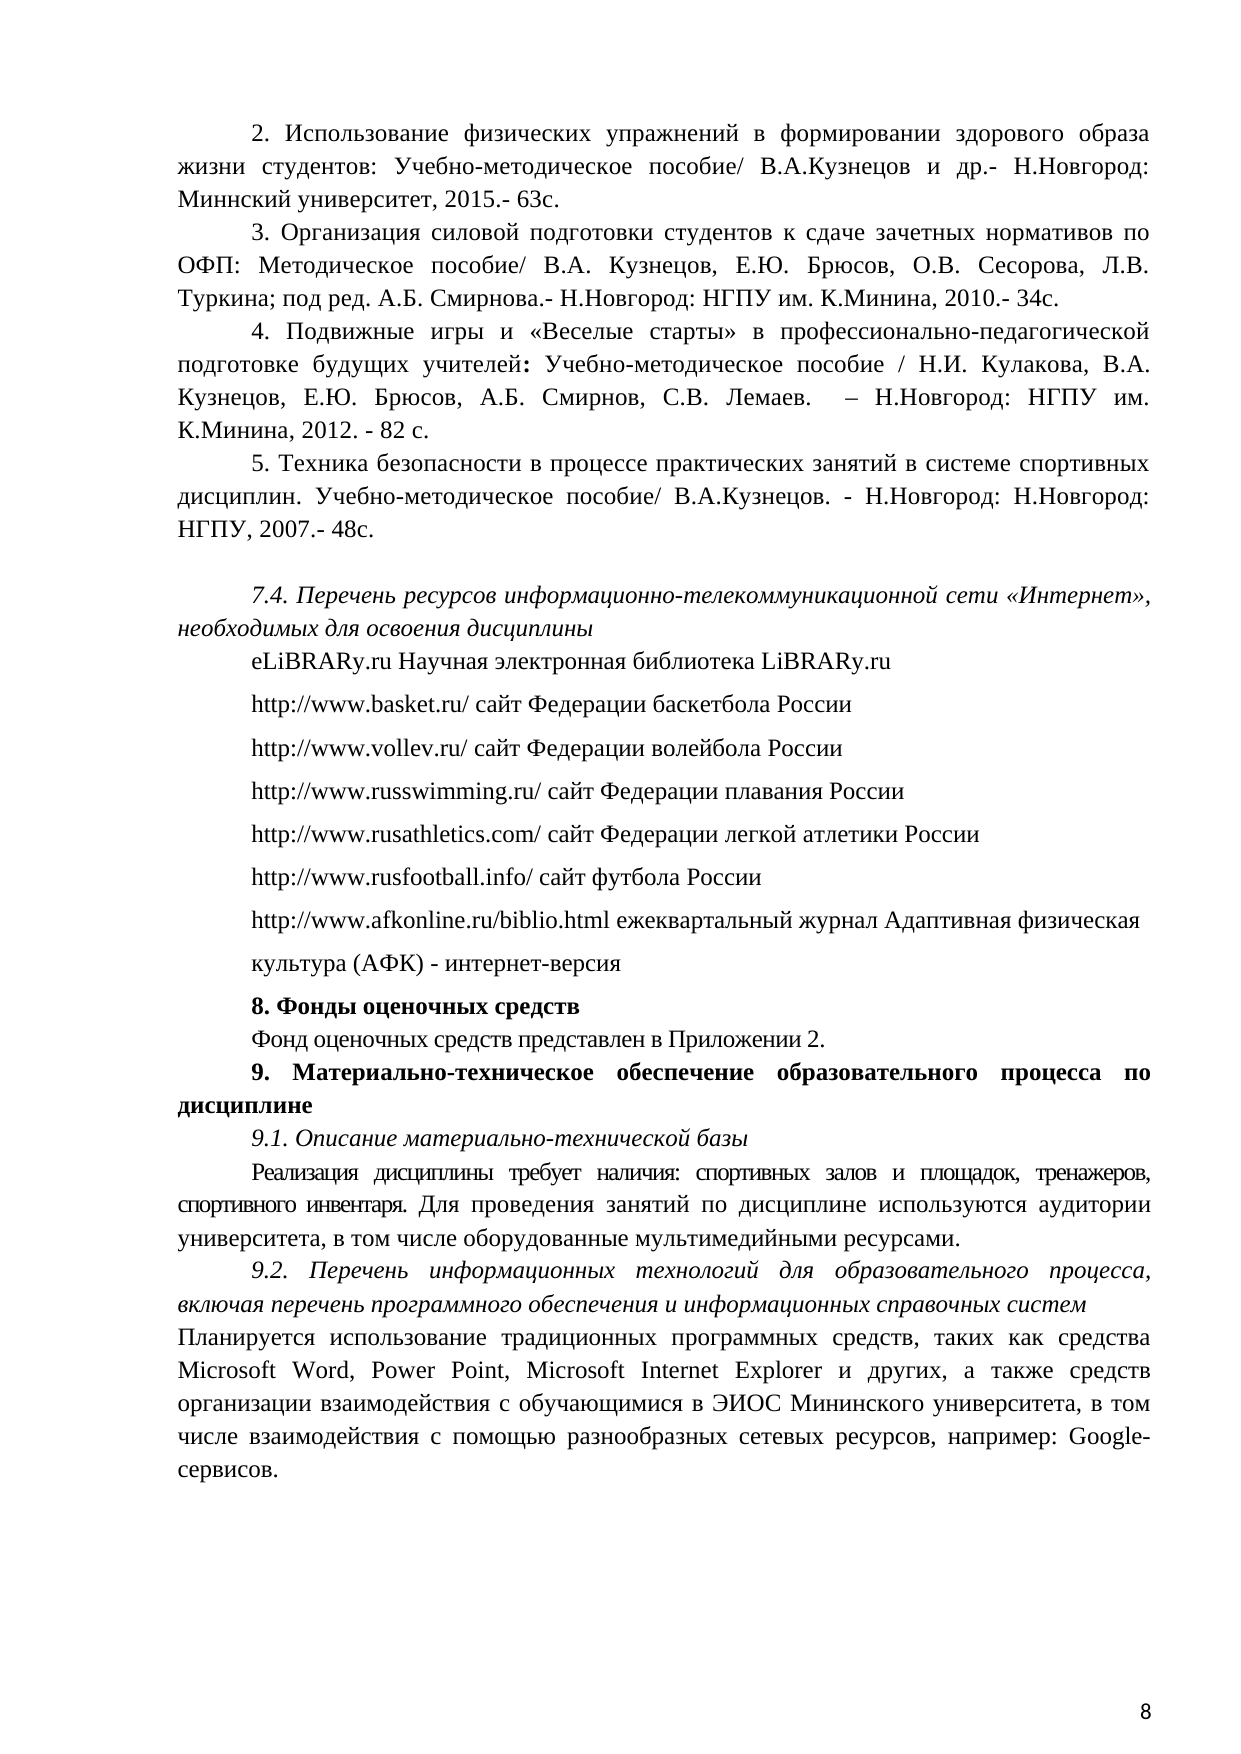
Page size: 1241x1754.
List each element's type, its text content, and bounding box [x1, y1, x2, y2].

text http://www.vollev.ru/ сайт Федерации волейбола России [177, 733, 1152, 761]
text 9. Материально-техническое обеспечение образовательного процесса по дисциплине [177, 1057, 1152, 1119]
text http://www.rusathletics.com/ сайт Федерации легкой атлетики России [177, 819, 1152, 848]
text http://www.afkonline.ru/biblio.html ежеквартальный журнал Адаптивная физическая [177, 905, 1152, 934]
text 7.4. Перечень ресурсов информационно-телекоммуникационной сети «Интернет», необходимых для освоения дисциплины [177, 580, 1152, 642]
text eLiBRARy.ru Научная электронная библиотека LiBRARy.ru [177, 646, 1152, 675]
text культура (АФК) - интернет-версия [177, 948, 1152, 977]
text 3. Организация силовой подготовки студентов к сдаче зачетных нормативов по ОФП: Методическое пособие/ В.А. Кузнецов, Е.Ю. Брюсов, О.В. Сесорова, Л.В. Туркина; под ред. А.Б. Смирнова.- Н.Новгород: НГПУ им. К.Минина, 2010.- 34с. [177, 217, 1152, 312]
text 2. Использование физических упражнений в формировании здорового образа жизни студентов: Учебно-методическое пособие/ В.А.Кузнецов и др.- Н.Новгород: Миннский университет, 2015.- 63с. [177, 118, 1152, 213]
text Планируется использование традиционных программных средств, таких как средства Microsoft Word, Power Point, Microsoft Internet Explorer и других, а также средств организации взаимодействия с обучающимися в ЭИОС Мининского университета, в том числе взаимодействия с помощью разнообразных сетевых ресурсов, например: Google-сервисов. [177, 1322, 1152, 1482]
text http://www.rusfootball.info/ сайт футбола России [177, 862, 1152, 891]
text Фонд оценочных средств представлен в Приложении 2. [177, 1024, 1152, 1053]
text http://www.basket.ru/ сайт Федерации баскетбола России [177, 689, 1152, 718]
text 5. Техника безопасности в процессе практических занятий в системе спортивных дисциплин. Учебно-методическое пособие/ В.А.Кузнецов. - Н.Новгород: Н.Новгород: НГПУ, 2007.- 48с. [177, 448, 1152, 543]
text 9.1. Описание материально-технической базы [177, 1123, 1152, 1152]
text http://www.russwimming.ru/ сайт Федерации плавания России [177, 776, 1152, 804]
text 8. Фонды оценочных средств [177, 991, 1152, 1020]
text Реализация дисциплины требует наличия: спортивных залов и площадок, тренажеров, спортивного инвентаря. Для проведения занятий по дисциплине используются аудитории университета, в том числе оборудованные мультимедийными ресурсами. [177, 1157, 1152, 1251]
text 9.2. Перечень информационных технологий для образовательного процесса, включая перечень программного обеспечения и информационных справочных систем [177, 1256, 1152, 1317]
text 4. Подвижные игры и «Веселые старты» в профессионально-педагогической подготовке будущих учителей: Учебно-методическое пособие / Н.И. Кулакова, В.А. Кузнецов, Е.Ю. Брюсов, А.Б. Смирнов, С.В. Лемаев. – Н.Новгород: НГПУ им. К.Минина, 2012. - 82 с. [177, 316, 1152, 444]
